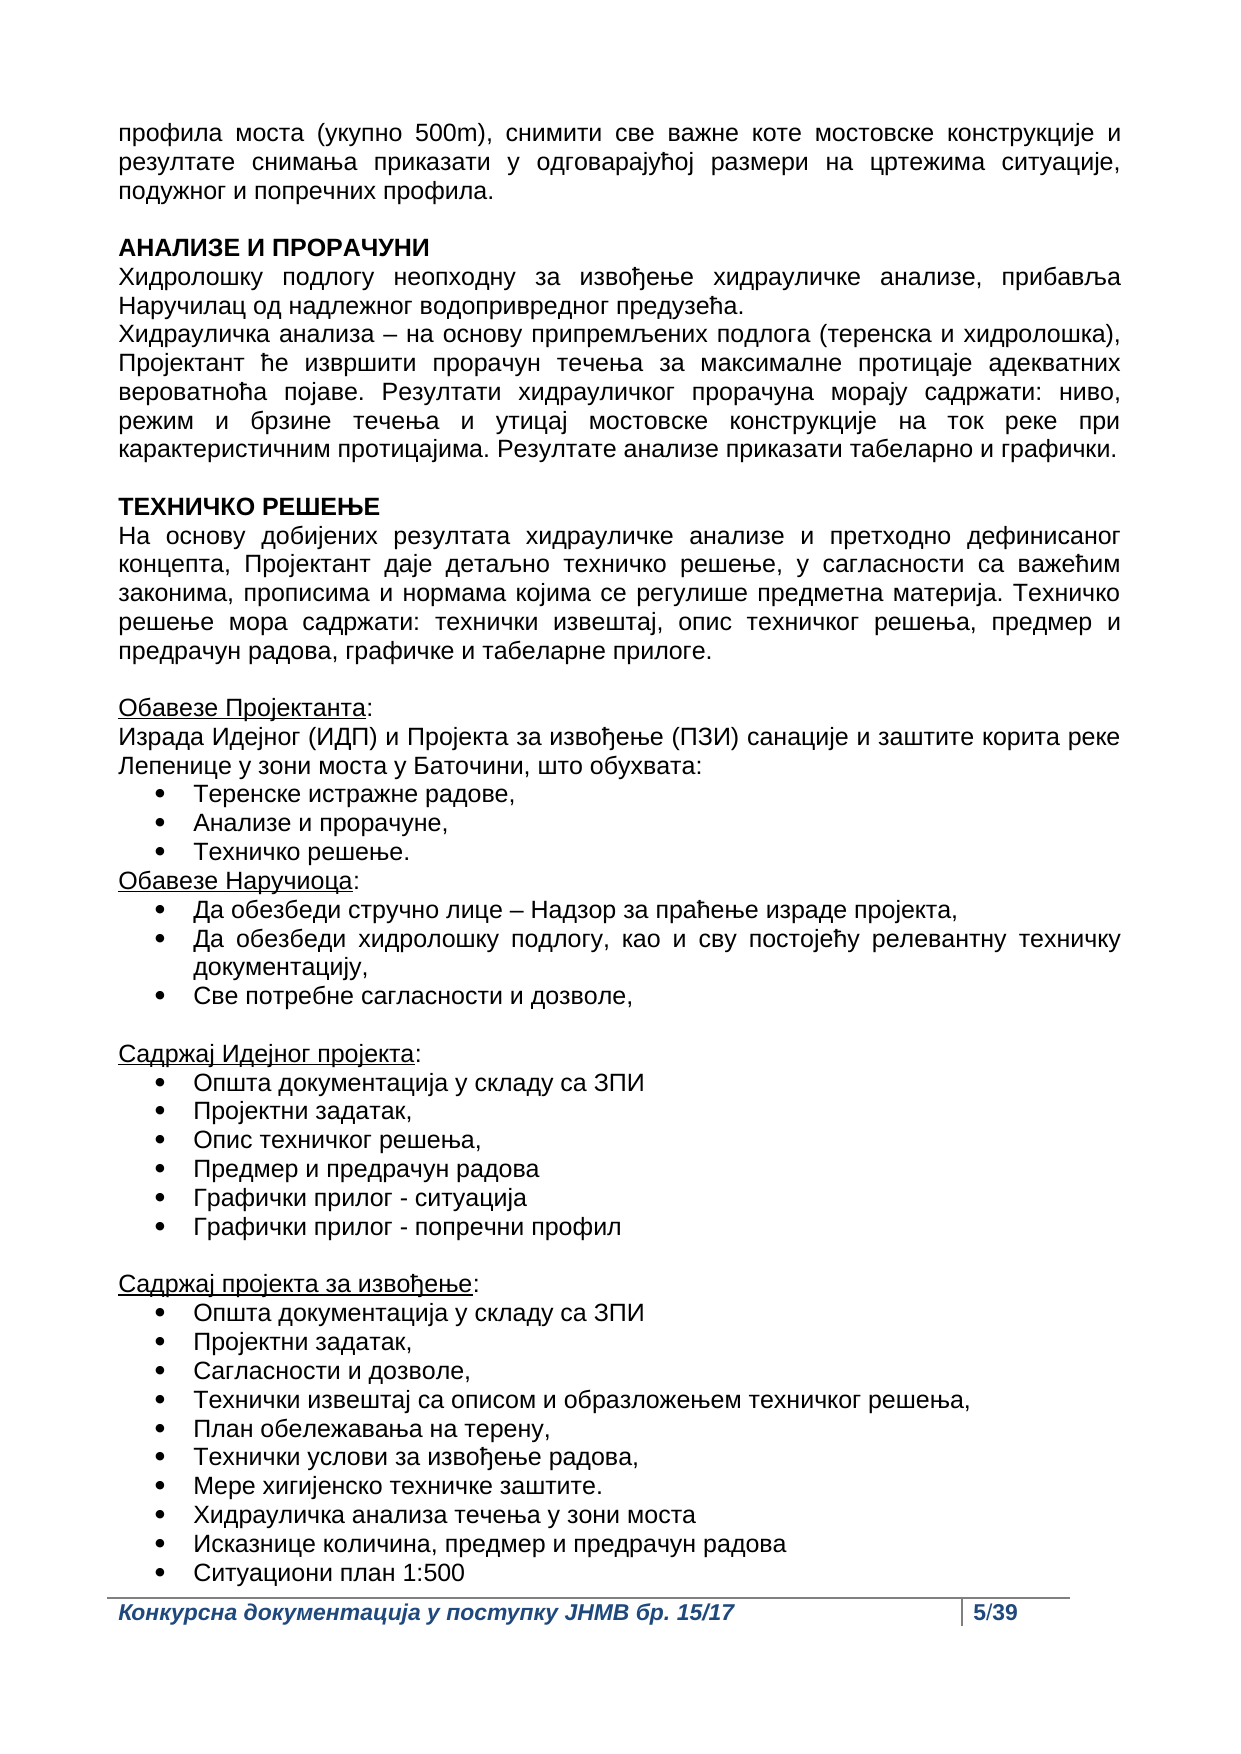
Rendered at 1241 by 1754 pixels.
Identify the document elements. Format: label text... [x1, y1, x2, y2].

text На основу добијених резултата хидрауличке анализе и претходно дефинисаног концепта, Пројектант даје детаљно техничко решење, у сагласности са важећим законима, прописима и нормама којима се регулише предметна материја. Техничко решење мора садржати: технички извештај, опис техничког решења, предмер и предрачун радова, графичке и табеларне прилоге. [118, 521, 1122, 664]
list Техничко решење. [156, 837, 1122, 866]
list Графички прилог - ситуација [156, 1183, 1122, 1212]
text Хидролошку подлогу неопходну за извођење хидрауличке анализе, прибавља Наручилац од надлежног водопривредног предузећа. [118, 262, 1122, 319]
list Технички извештај са описом и образложењем техничког решења, [156, 1385, 1122, 1413]
list Опис техничког решења, [156, 1125, 1122, 1154]
list Пројектни задатак, [156, 1096, 1122, 1125]
text Обавезе Пројектанта: [118, 693, 1122, 722]
text АНАЛИЗЕ И ПРОРАЧУНИ [118, 233, 1122, 262]
text Израда Идејног (ИДП) и Пројекта за извођење (ПЗИ) санације и заштите корита реке Лепенице у зони моста у Баточини, што обухвата: [118, 722, 1122, 779]
list Пројектни задатак, [156, 1327, 1122, 1356]
list Графички прилог - попречни профил [156, 1212, 1122, 1241]
list Општа документација у складу са ЗПИ [156, 1067, 1122, 1096]
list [118, 118, 1122, 204]
list План обележавања на терену, [156, 1413, 1122, 1442]
text ТЕХНИЧКО РЕШЕЊЕ [118, 492, 1122, 521]
text Садржај пројекта за извођење: [118, 1269, 1122, 1298]
list Исказнице количина, предмер и предрачун радова [156, 1529, 1122, 1558]
text Хидрауличка анализа – на основу припремљених подлога (теренска и хидролошка), Пројектант ће извршити прорачун течења за максималне протицаје адекватних вероватноћа појаве. Резултати хидрауличког прорачуна морају садржати: ниво, режим и брзине течења и утицај мостовске конструкције на ток реке при карактеристичним протицајима. Резултате анализе приказати табеларно и графички. [118, 319, 1122, 463]
list Технички услови за извођење радова, [156, 1442, 1122, 1471]
list Теренске истражне радове, [156, 779, 1122, 808]
list Да обезбеди стручно лице – Надзор за праћење израде пројекта, [156, 895, 1122, 923]
text Обавезе Наручиоца: [118, 866, 1122, 895]
list Сагласности и дозволе, [156, 1356, 1122, 1385]
list Мере хигијенско техничке заштите. [156, 1471, 1122, 1500]
text Садржај Идејног пројекта: [118, 1039, 1122, 1067]
list Ситуациони план 1:500 [156, 1558, 1122, 1587]
list Општа документација у складу са ЗПИ [156, 1298, 1122, 1327]
list Хидрауличка анализа течења у зони моста [156, 1500, 1122, 1529]
list Све потребне сагласности и дозволе, [156, 981, 1122, 1010]
list Да обезбеди хидролошку подлогу, као и сву постојећу релевантну техничку документацију, [156, 923, 1122, 981]
list Предмер и предрачун радова [156, 1154, 1122, 1183]
list Анализе и прорачуне, [156, 808, 1122, 837]
